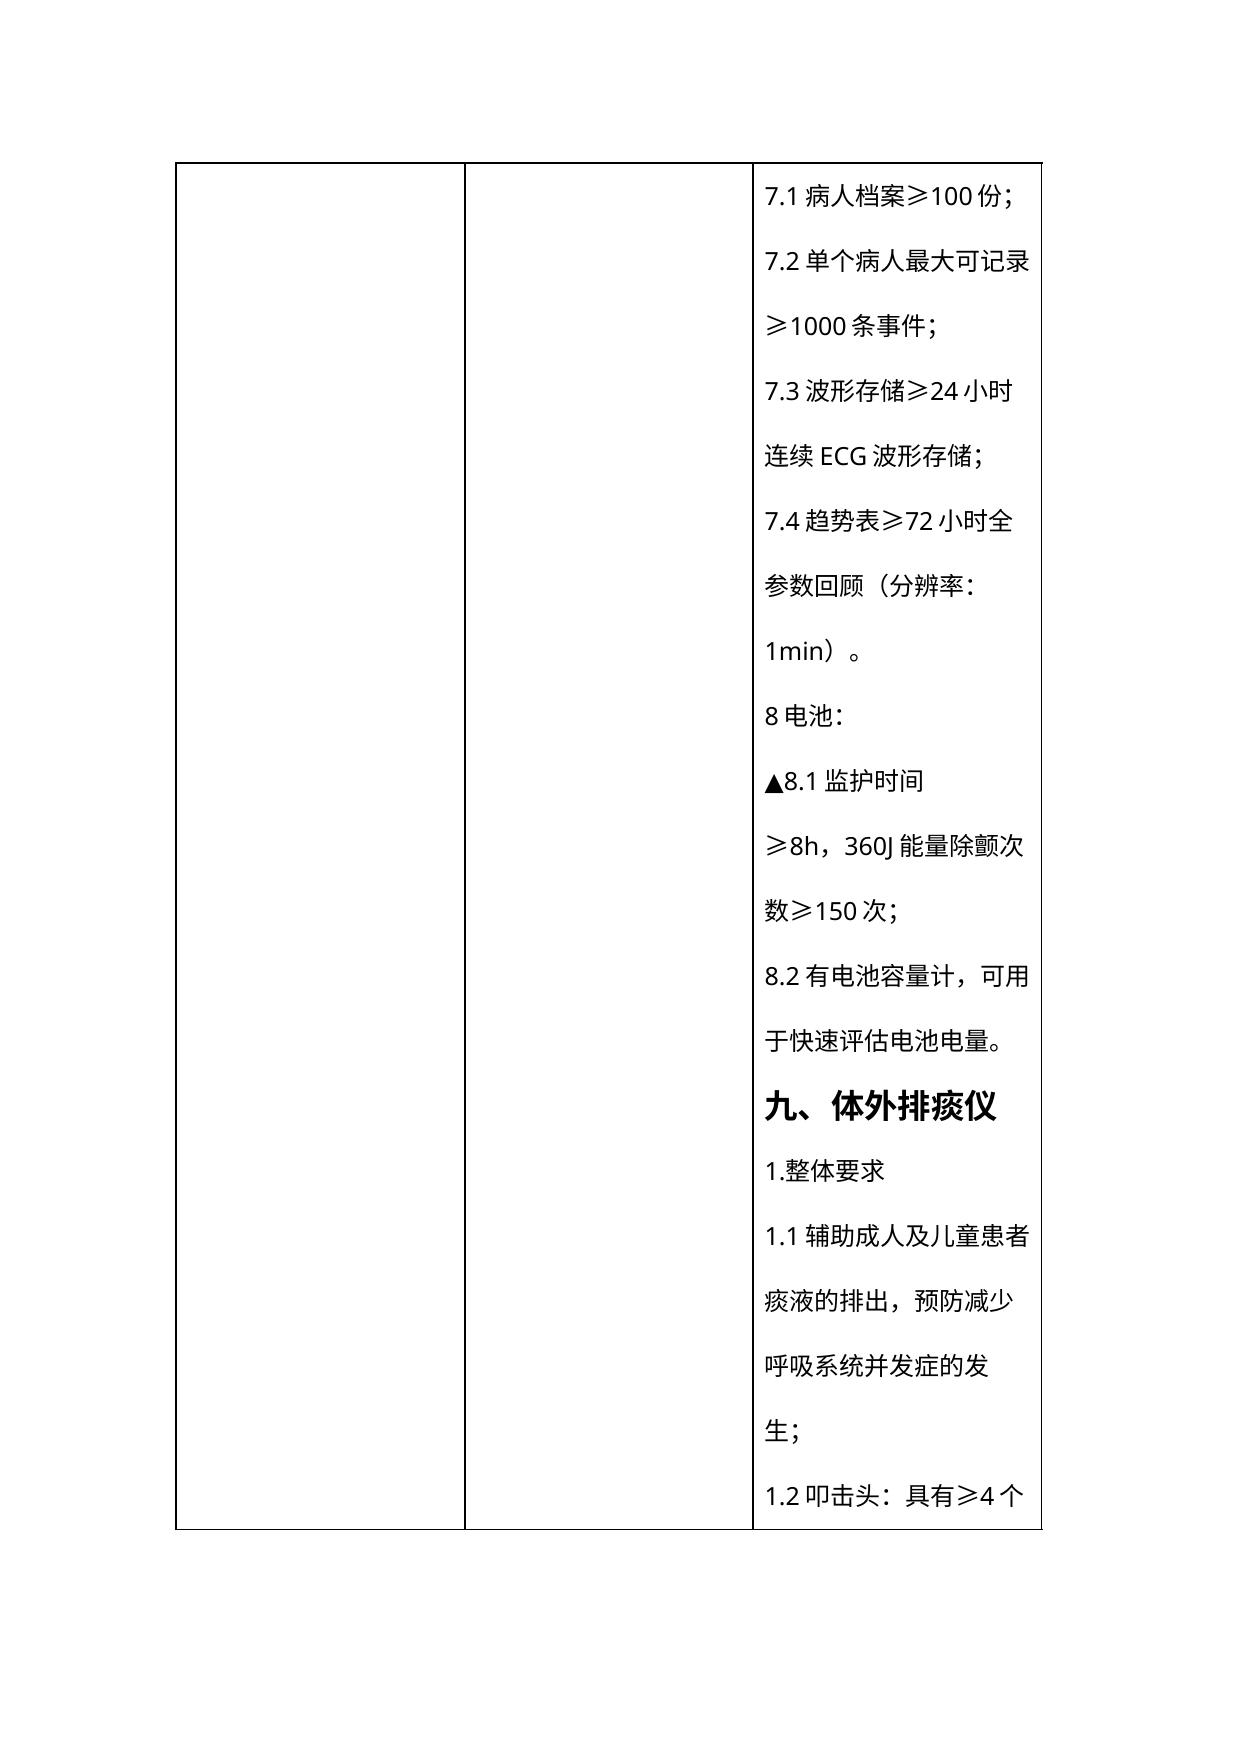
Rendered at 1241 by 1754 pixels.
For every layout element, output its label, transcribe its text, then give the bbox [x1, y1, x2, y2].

table_cell [177, 164, 464, 1528]
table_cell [754, 164, 1041, 1528]
table_cell 1 [466, 164, 752, 1528]
